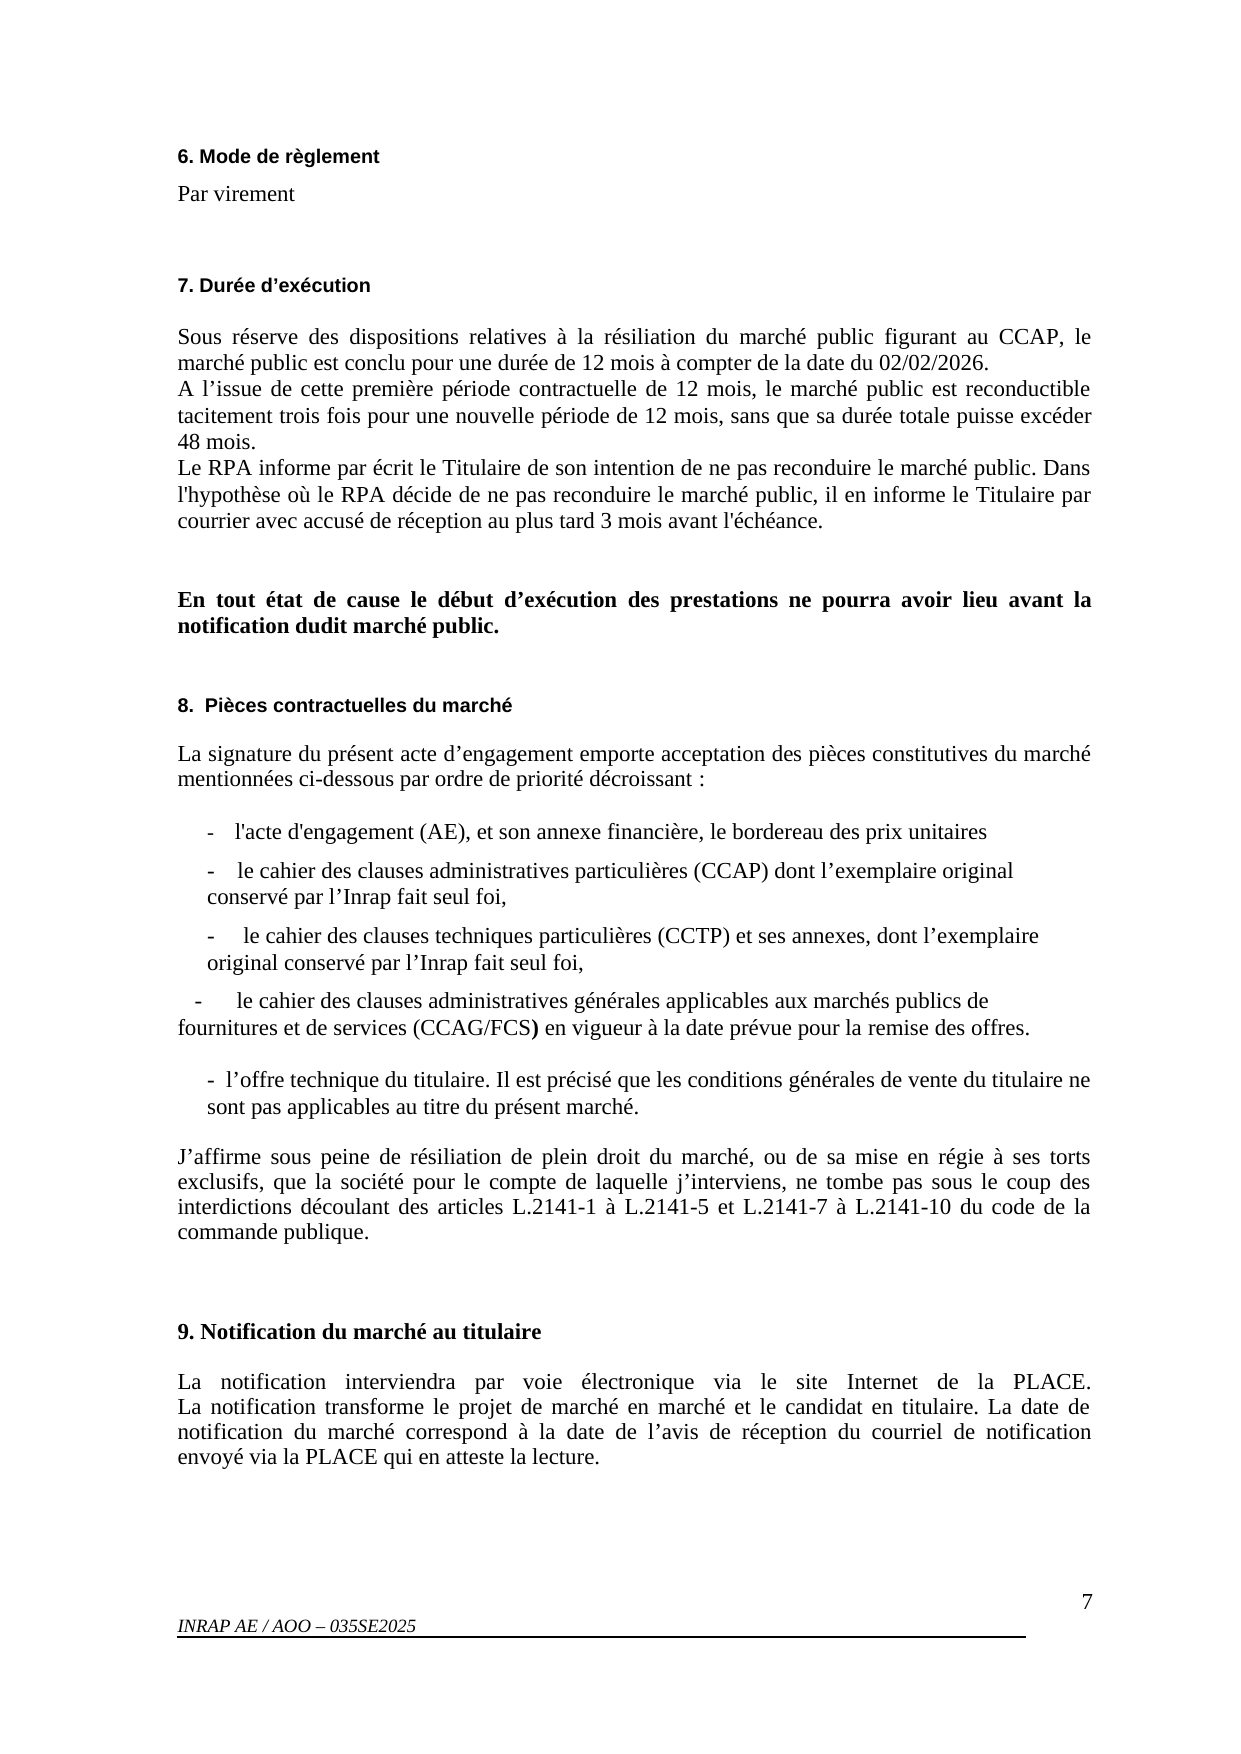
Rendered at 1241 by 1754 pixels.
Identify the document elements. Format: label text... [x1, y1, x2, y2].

text Le RPA informe par écrit le Titulaire de son intention de ne pas reconduire le marché public. Dans l'hypothèse où le RPA décide de ne pas reconduire le marché public, il en informe le Titulaire par courrier avec accusé de réception au plus tard 3 mois avant l'échéance. [177, 454, 1093, 533]
text - l’offre technique du titulaire. Il est précisé que les conditions générales de vente du titulaire ne sont pas applicables au titre du présent marché. [207, 1066, 1093, 1119]
text 9. Notification du marché au titulaire [177, 1319, 1093, 1344]
text - le cahier des clauses techniques particulières (CCTP) et ses annexes, dont l’exemplaire original conservé par l’Inrap fait seul foi, [207, 922, 1093, 975]
text Sous réserve des dispositions relatives à la résiliation du marché public figurant au CCAP, le marché public est conclu pour une durée de 12 mois à compter de la date du 02/02/2026. [177, 323, 1093, 375]
text Par virement [177, 180, 1093, 206]
text A l’issue de cette première période contractuelle de 12 mois, le marché public est reconductible tacitement trois fois pour une nouvelle période de 12 mois, sans que sa durée totale puisse excéder 48 mois. [177, 375, 1093, 454]
text 6. Mode de règlement [177, 144, 1093, 167]
text - le cahier des clauses administratives particulières (CCAP) dont l’exemplaire original conservé par l’Inrap fait seul foi, [207, 857, 1093, 910]
text - le cahier des clauses administratives générales applicables aux marchés publics de fournitures et de services (CCAG/FCS) en vigueur à la date prévue pour la remise des offres. [177, 987, 1093, 1040]
subtitle 8. Pièces contractuelles du marché [177, 694, 1093, 717]
text - l'acte d'engagement (AE), et son annexe financière, le bordereau des prix unitaires [207, 818, 1093, 844]
text La notification interviendra par voie électronique via le site Internet de la PLACE. La notification transforme le projet de marché en marché et le candidat en titulaire. La date de notification du marché correspond à la date de l’avis de réception du courriel de notification envoyé via la PLACE qui en atteste la lecture. [177, 1344, 1093, 1469]
text La signature du présent acte d’engagement emporte acceptation des pièces constitutives du marché mentionnées ci-dessous par ordre de priorité décroissant : [177, 742, 1093, 792]
subtitle 7. Durée d’exécution [177, 274, 1093, 296]
text En tout état de cause le début d’exécution des prestations ne pourra avoir lieu avant la notification dudit marché public. [177, 586, 1093, 639]
